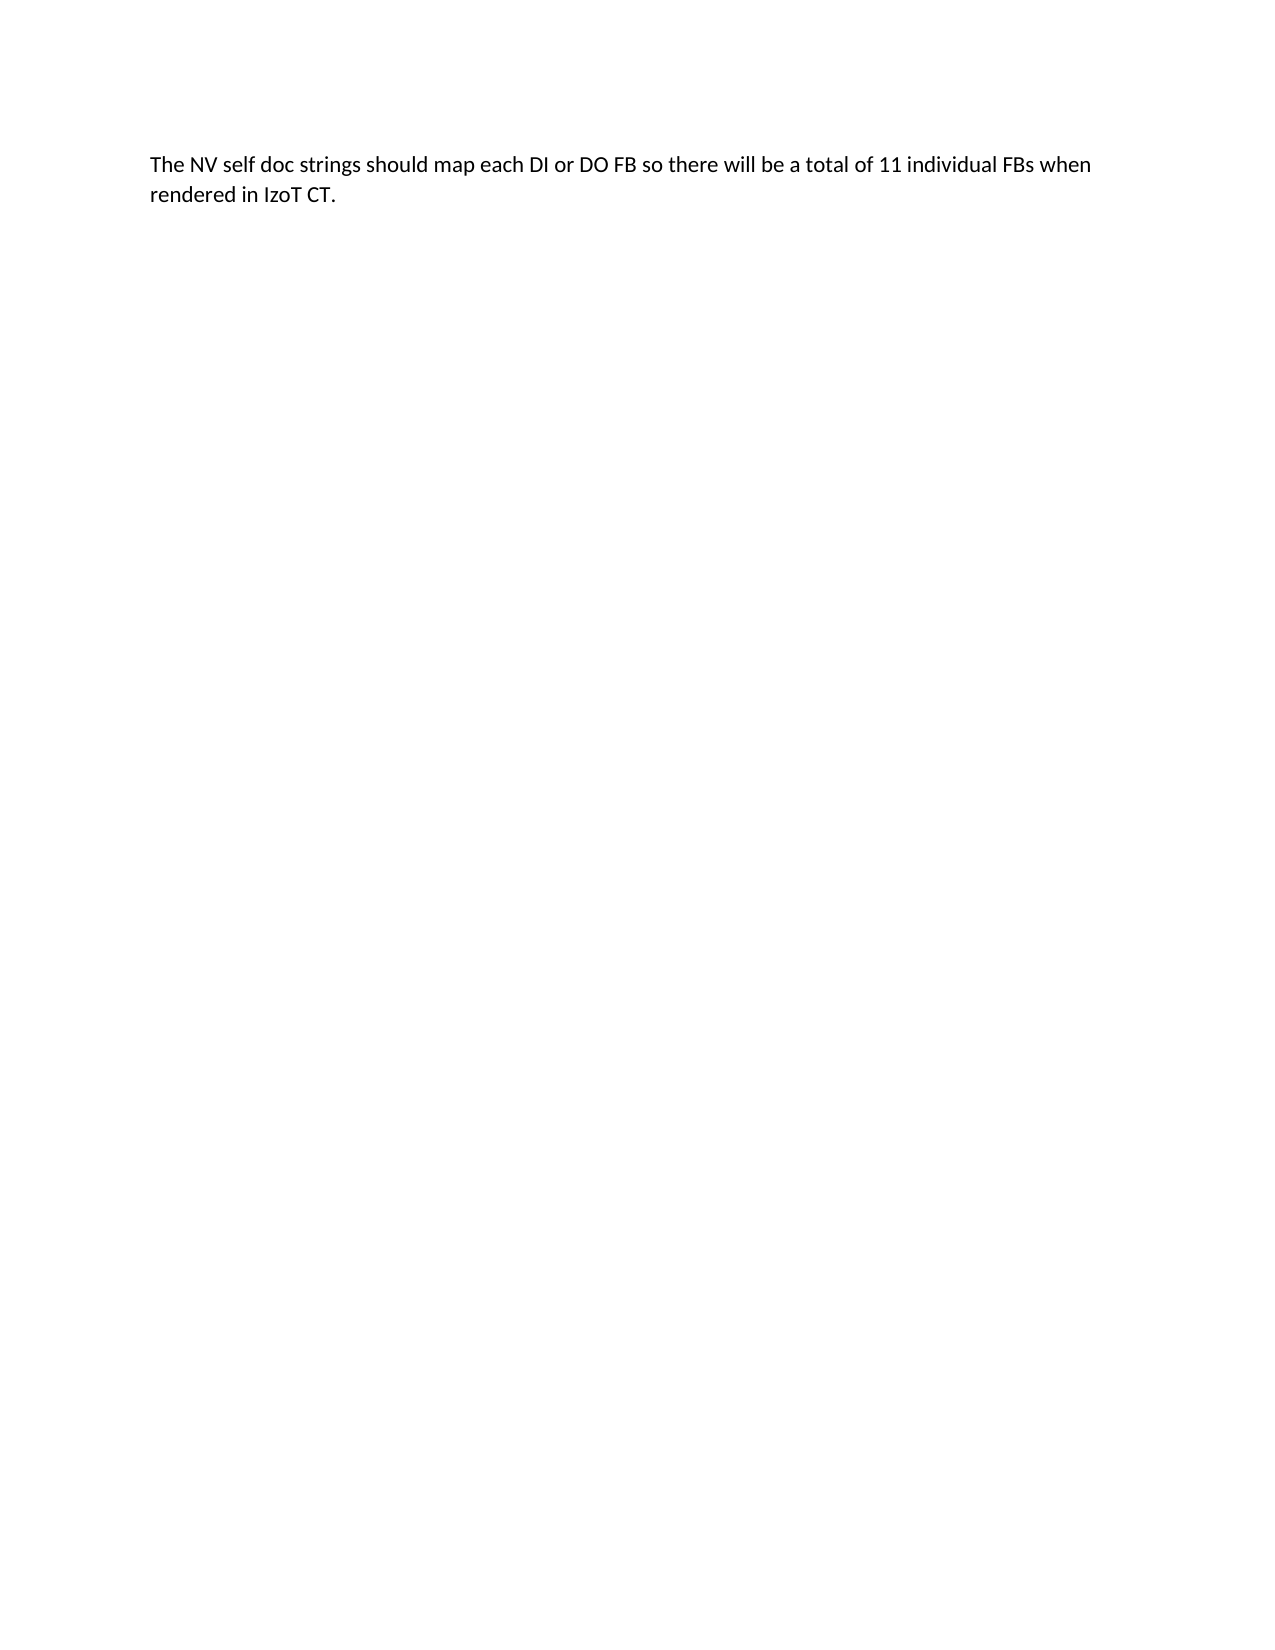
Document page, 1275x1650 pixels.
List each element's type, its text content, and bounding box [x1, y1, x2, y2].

text The NV self doc strings should map each DI or DO FB so there will be a total of 11 individual FBs when rendered in IzoT CT. [150, 150, 1125, 208]
